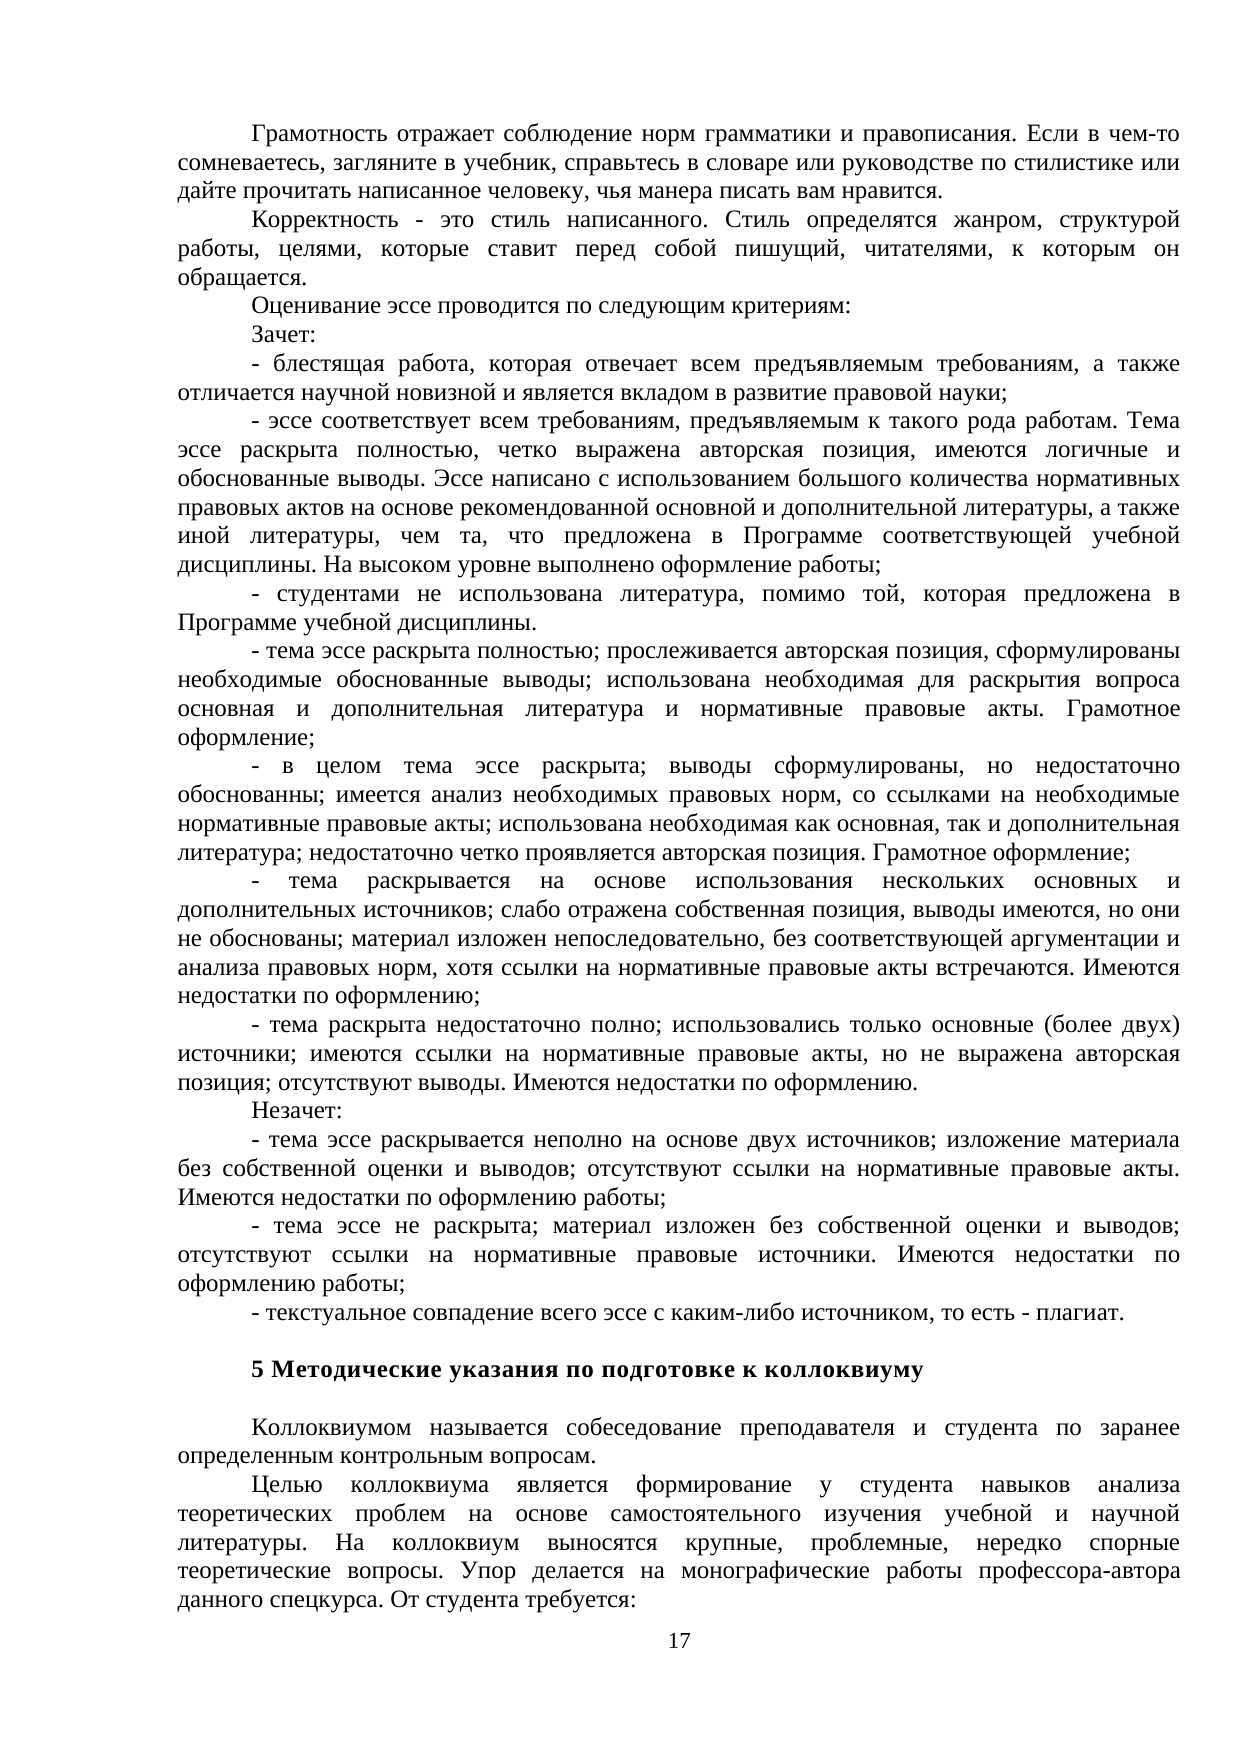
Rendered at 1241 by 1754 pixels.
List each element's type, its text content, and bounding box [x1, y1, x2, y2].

text Целью коллоквиума является формирование у студента навыков анализа теоретических проблем на основе самостоятельного изучения учебной и научной литературы. На коллоквиум выносятся крупные, проблемные, нередко спорные теоретические вопросы. Упор делается на монографические работы профессора-автора данного спецкурса. От студента требуется: [177, 1469, 1181, 1613]
text Незачет: [177, 1096, 1181, 1124]
text - блестящая работа, которая отвечает всем предъявляемым требованиям, а также отличается научной новизной и является вкладом в развитие правовой науки; [177, 348, 1181, 406]
text - тема эссе не раскрыта; материал изложен без собственной оценки и выводов; отсутствуют ссылки на нормативные правовые источники. Имеются недостатки по оформлению работы; [177, 1211, 1181, 1297]
text - в целом тема эссе раскрыта; выводы сформулированы, но недостаточно обоснованны; имеется анализ необходимых правовых норм, со ссылками на необходимые нормативные правовые акты; использована необходимая как основная, так и дополнительная литература; недостаточно четко проявляется авторская позиция. Грамотное оформление; [177, 751, 1181, 866]
text - тема эссе раскрыта полностью; прослеживается авторская позиция, сформулированы необходимые обоснованные выводы; использована необходимая для раскрытия вопроса основная и дополнительная литература и нормативные правовые акты. Грамотное оформление; [177, 636, 1181, 751]
text - тема раскрыта недостаточно полно; использовались только основные (более двух) источники; имеются ссылки на нормативные правовые акты, но не выражена авторская позиция; отсутствуют выводы. Имеются недостатки по оформлению. [177, 1009, 1181, 1096]
text 5 Методические указания по подготовке к коллоквиуму [177, 1354, 1181, 1383]
text Коллоквиумом называется собеседование преподавателя и студента по заранее определенным контрольным вопросам. [177, 1412, 1181, 1469]
text - тема раскрывается на основе использования нескольких основных и дополнительных источников; слабо отражена собственная позиция, выводы имеются, но они не обоснованы; материал изложен непоследовательно, без соответствующей аргументации и анализа правовых норм, хотя ссылки на нормативные правовые акты встречаются. Имеются недостатки по оформлению; [177, 866, 1181, 1009]
text Грамотность отражает соблюдение норм грамматики и правописания. Если в чем-то сомневаетесь, загляните в учебник, справьтесь в словаре или руководстве по стилистике или дайте прочитать написанное человеку, чья манера писать вам нравится. [177, 118, 1181, 204]
text Зачет: [177, 319, 1181, 348]
text Оценивание эссе проводится по следующим критериям: [177, 291, 1181, 319]
text - тема эссе раскрывается неполно на основе двух источников; изложение материала без собственной оценки и выводов; отсутствуют ссылки на нормативные правовые акты. Имеются недостатки по оформлению работы; [177, 1124, 1181, 1211]
text - студентами не использована литература, помимо той, которая предложена в Программе учебной дисциплины. [177, 578, 1181, 636]
text - эссе соответствует всем требованиям, предъявляемым к такого рода работам. Тема эссе раскрыта полностью, четко выражена авторская позиция, имеются логичные и обоснованные выводы. Эссе написано с использованием большого количества нормативных правовых актов на основе рекомендованной основной и дополнительной литературы, а также иной литературы, чем та, что предложена в Программе соответствующей учебной дисциплины. На высоком уровне выполнено оформление работы; [177, 406, 1181, 578]
text Корректность - это стиль написанного. Стиль определятся жанром, структурой работы, целями, которые ставит перед собой пишущий, читателями, к которым он обращается. [177, 204, 1181, 291]
text - текстуальное совпадение всего эссе с каким-либо источником, то есть - плагиат. [177, 1297, 1181, 1326]
